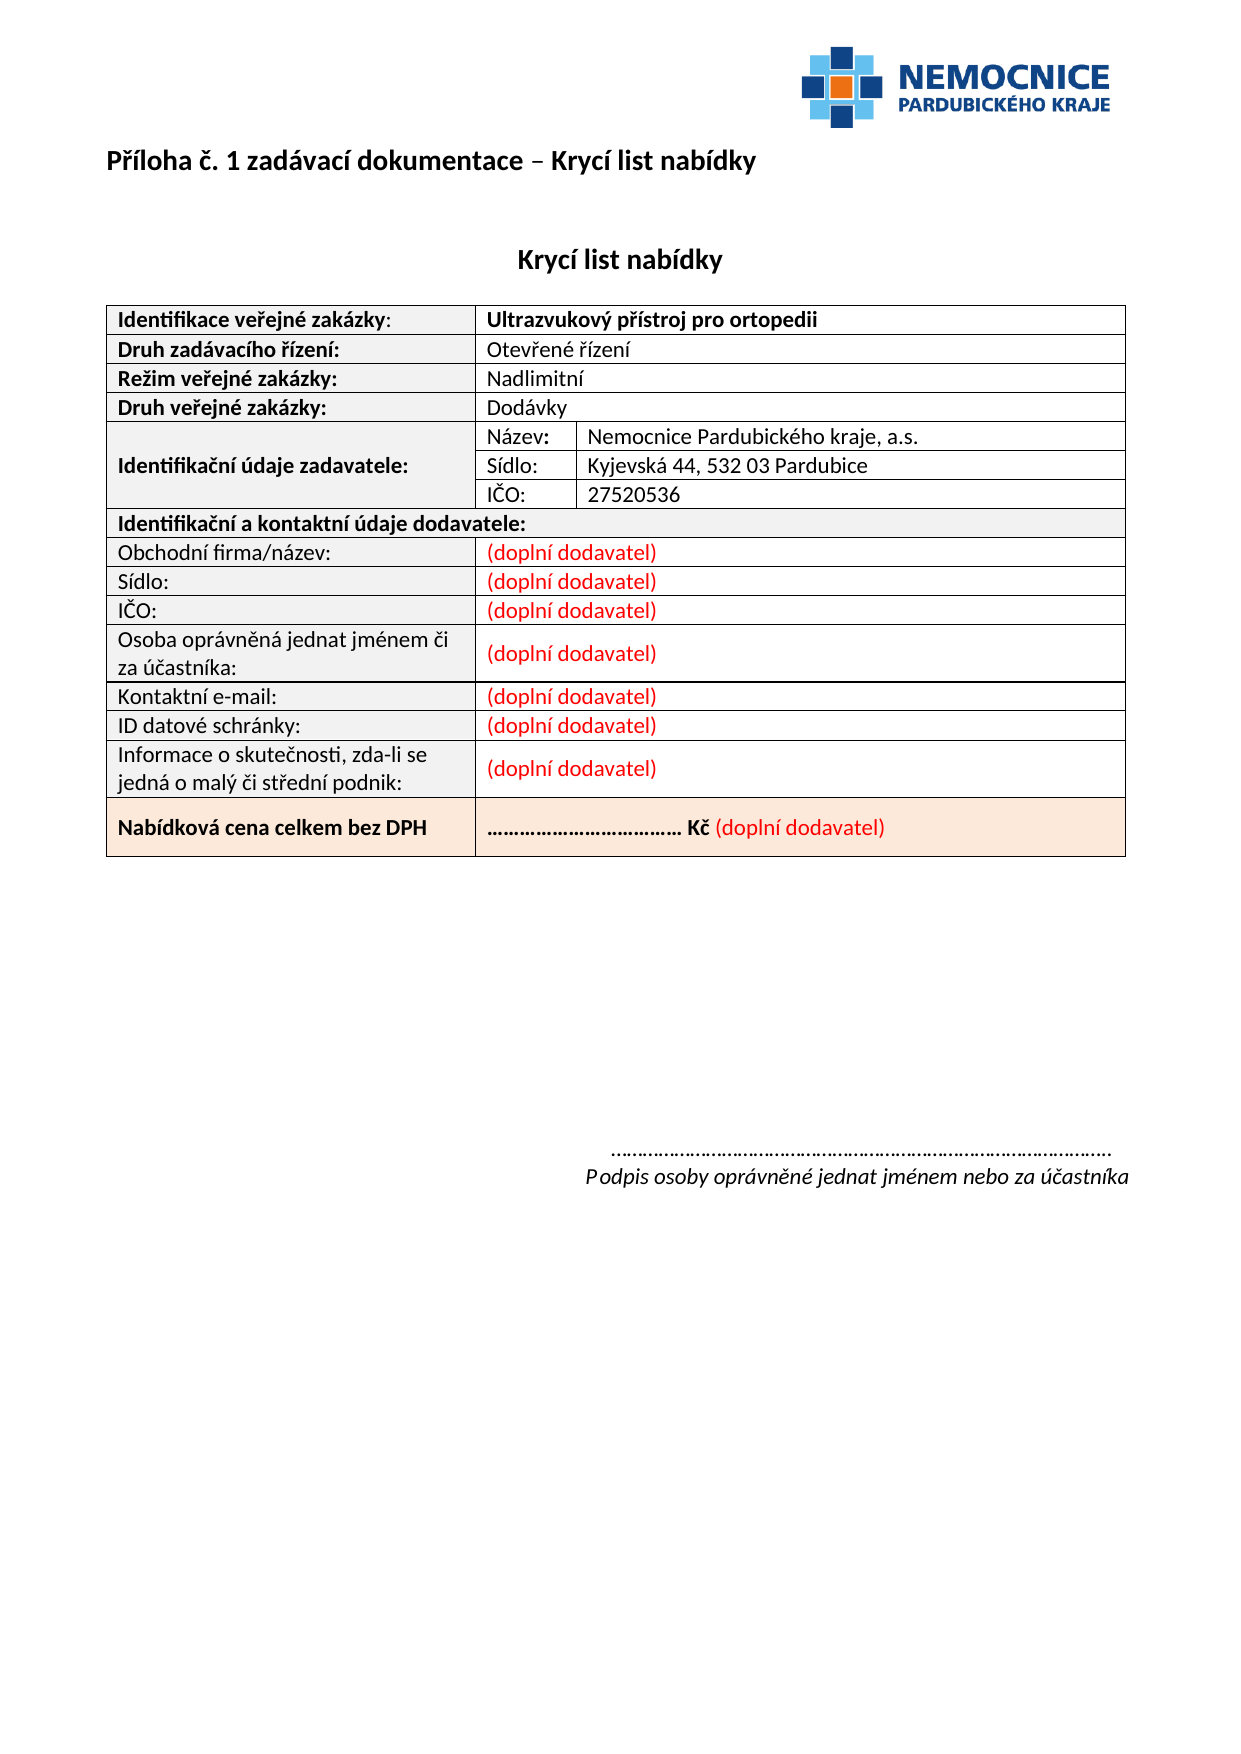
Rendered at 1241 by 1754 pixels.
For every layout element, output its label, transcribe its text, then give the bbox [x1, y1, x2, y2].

table_cell IČO: [476, 480, 576, 508]
table_cell (doplní dodavatel) [476, 538, 1125, 566]
table_cell Druh zadávacího řízení: [107, 335, 475, 363]
table_cell Kontaktní e-mail: [107, 683, 475, 710]
table_cell (doplní dodavatel) [476, 596, 1125, 624]
table_cell (doplní dodavatel) [476, 711, 1125, 739]
table_cell 27520536 [577, 480, 1125, 508]
table_cell (doplní dodavatel) [476, 741, 1125, 797]
table_cell Identifikační údaje zadavatele: [107, 422, 475, 508]
table_cell Osoba oprávněná jednat jménem či za účastníka: [107, 625, 475, 681]
table_cell (doplní dodavatel) [476, 683, 1125, 710]
table_header Identifikace veřejné zakázky: [107, 306, 475, 334]
table_cell ID datové schránky: [107, 711, 475, 739]
table_header Ultrazvukový přístroj pro ortopedii [476, 306, 1125, 334]
table_cell IČO: [107, 596, 475, 624]
table_cell Sídlo: [107, 567, 475, 595]
table_cell ……………………………… Kč (doplní dodavatel) [476, 798, 1125, 856]
table_cell Informace o skutečnosti, zda-li se jedná o malý či střední podnik: [107, 741, 475, 797]
table_cell Nemocnice Pardubického kraje, a.s. [577, 422, 1125, 450]
table_cell Sídlo: [476, 451, 576, 479]
table_cell Název: [476, 422, 576, 450]
table_cell Dodávky [476, 393, 1125, 421]
text Příloha č. 1 zadávací dokumentace – Krycí list nabídky [106, 142, 1134, 177]
table_cell Nadlimitní [476, 364, 1125, 392]
picture [800, 46, 1110, 129]
table_cell Otevřené řízení [476, 335, 1125, 363]
table_cell Druh veřejné zakázky: [107, 393, 475, 421]
text Podpis osoby oprávněné jednat jménem nebo za účastníka [106, 1162, 1134, 1190]
table_cell (doplní dodavatel) [476, 625, 1125, 681]
text ………………………………………………………………………………….. [106, 1134, 1134, 1162]
table_cell Identifikační a kontaktní údaje dodavatele: [107, 509, 1125, 537]
table_cell Režim veřejné zakázky: [107, 364, 475, 392]
text Krycí list nabídky [106, 241, 1134, 277]
table_cell Nabídková cena celkem bez DPH [107, 798, 475, 856]
table_cell Kyjevská 44, 532 03 Pardubice [577, 451, 1125, 479]
table_cell Obchodní firma/název: [107, 538, 475, 566]
table_cell (doplní dodavatel) [476, 567, 1125, 595]
